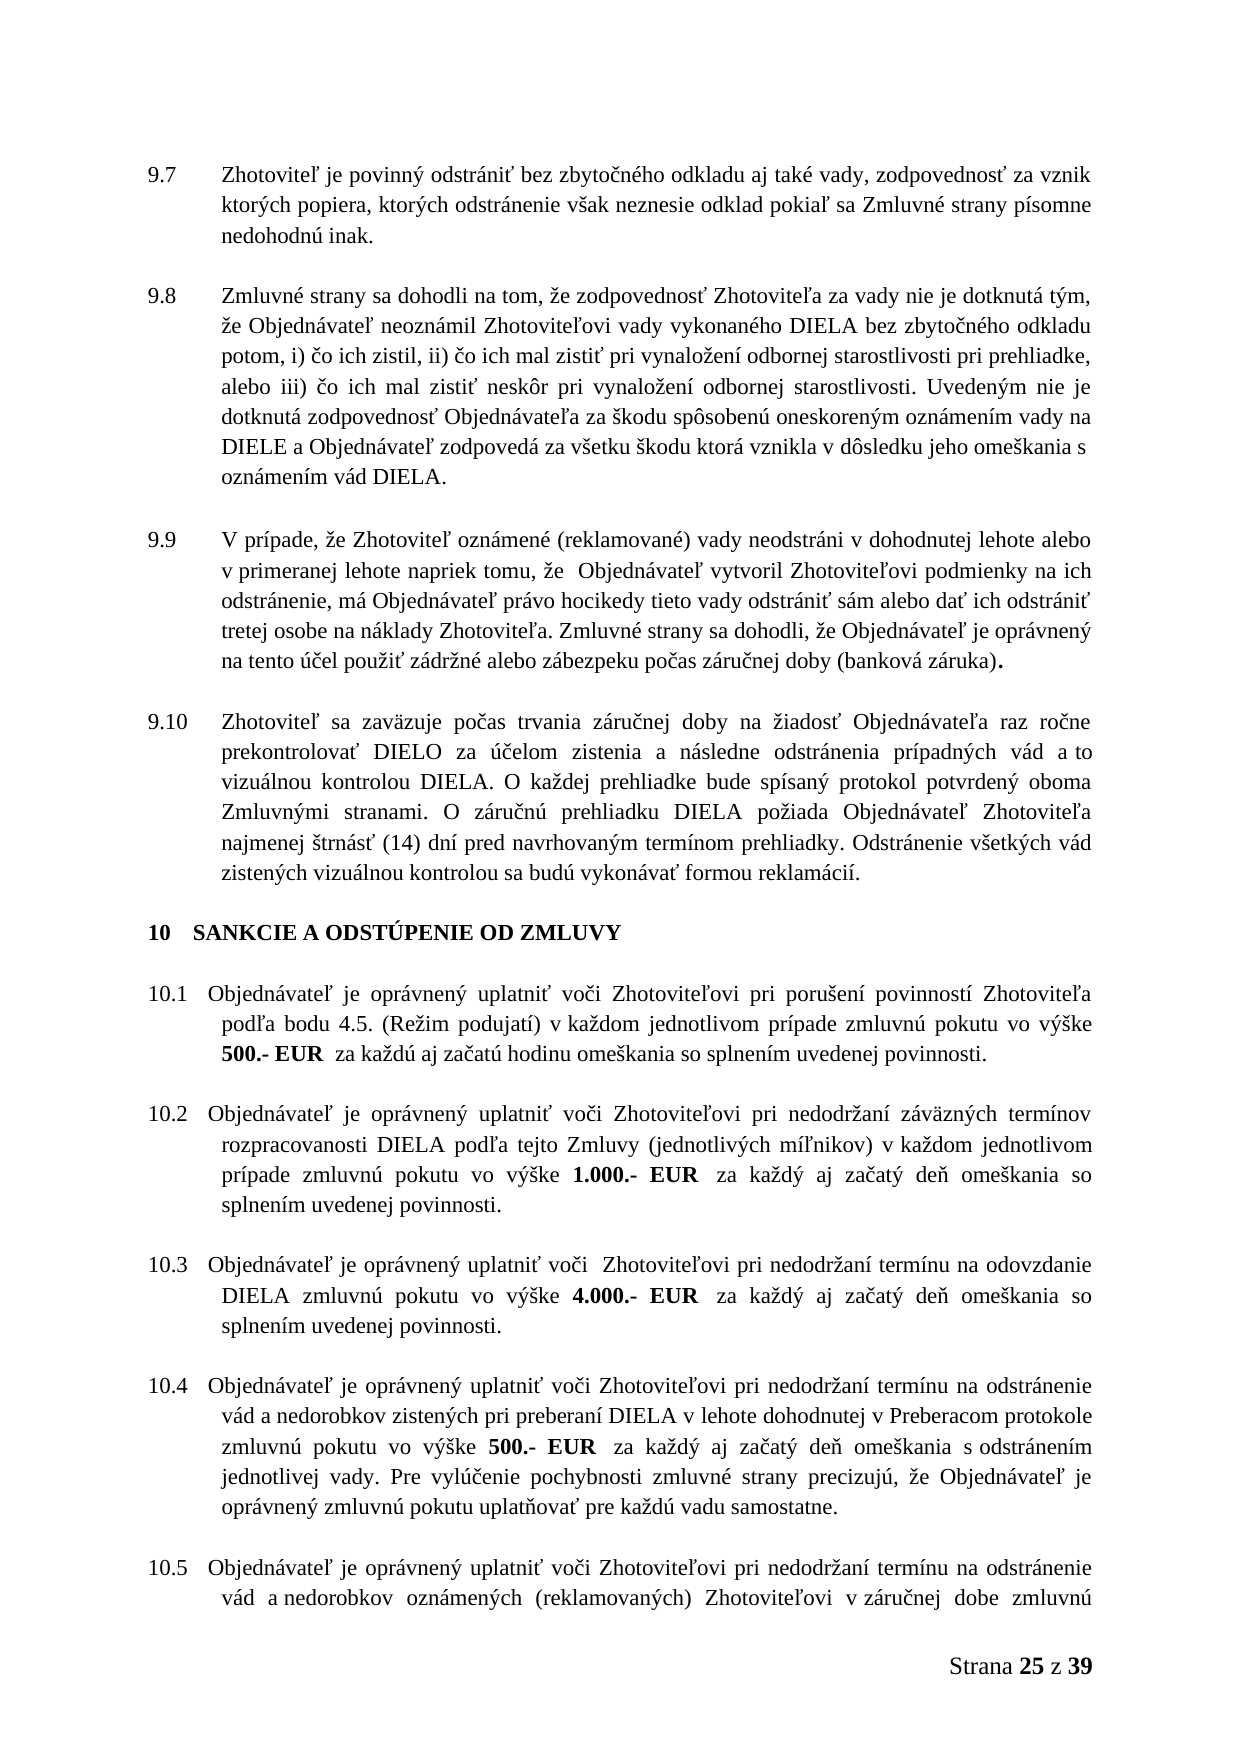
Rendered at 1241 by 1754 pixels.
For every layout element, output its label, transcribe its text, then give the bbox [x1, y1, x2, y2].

list Objednávateľ je oprávnený uplatniť voči Zhotoviteľovi pri porušení povinností Zhotoviteľa podľa bodu 4.5. (Režim podujatí) v každom jednotlivom prípade zmluvnú pokutu vo výške 500.- EUR za každú aj začatú hodinu omeškania so splnením uvedenej povinnosti. [148, 980, 1093, 1066]
list Zhotoviteľ sa zaväzuje počas trvania záručnej doby na žiadosť Objednávateľa raz ročne prekontrolovať DIELO za účelom zistenia a následne odstránenia prípadných vád a to vizuálnou kontrolou DIELA. O každej prehliadke bude spísaný protokol potvrdený oboma Zmluvnými stranami. O záručnú prehliadku DIELA požiada Objednávateľ Zhotoviteľa najmenej štrnásť (14) dní pred navrhovaným termínom prehliadky. Odstránenie všetkých vád zistených vizuálnou kontrolou sa budú vykonávať formou reklamácií. [148, 708, 1093, 885]
list V prípade, že Zhotoviteľ oznámené (reklamované) vady neodstráni v dohodnutej lehote alebo v primeranej lehote napriek tomu, že Objednávateľ vytvoril Zhotoviteľovi podmienky na ich odstránenie, má Objednávateľ právo hocikedy tieto vady odstrániť sám alebo dať ich odstrániť tretej osobe na náklady Zhotoviteľa. Zmluvné strany sa dohodli, že Objednávateľ je oprávnený na tento účel použiť zádržné alebo zábezpeku počas záručnej doby (banková záruka). [148, 527, 1093, 674]
list SANKCIE A ODSTÚPENIE OD ZMLUVY [148, 919, 1093, 946]
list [148, 1554, 1093, 1610]
list Objednávateľ je oprávnený uplatniť voči Zhotoviteľovi pri nedodržaní termínu na odstránenie vád a nedorobkov zistených pri preberaní DIELA v lehote dohodnutej v Preberacom protokole zmluvnú pokutu vo výške 500.- EUR za každý aj začatý deň omeškania s odstránením jednotlivej vady. Pre vylúčenie pochybnosti zmluvné strany precizujú, že Objednávateľ je oprávnený zmluvnú pokutu uplatňovať pre každú vadu samostatne. [148, 1372, 1093, 1519]
list Zhotoviteľ je povinný odstrániť bez zbytočného odkladu aj také vady, zodpovednosť za vznik ktorých popiera, ktorých odstránenie však neznesie odklad pokiaľ sa Zmluvné strany písomne nedohodnú inak. [148, 161, 1093, 248]
list Objednávateľ je oprávnený uplatniť voči Zhotoviteľovi pri nedodržaní záväzných termínov rozpracovanosti DIELA podľa tejto Zmluvy (jednotlivých míľnikov) v každom jednotlivom prípade zmluvnú pokutu vo výške 1.000.- EUR za každý aj začatý deň omeškania so splnením uvedenej povinnosti. [148, 1101, 1093, 1217]
list Objednávateľ je oprávnený uplatniť voči Zhotoviteľovi pri nedodržaní termínu na odovzdanie DIELA zmluvnú pokutu vo výške 4.000.- EUR za každý aj začatý deň omeškania so splnením uvedenej povinnosti. [148, 1252, 1093, 1338]
list Zmluvné strany sa dohodli na tom, že zodpovednosť Zhotoviteľa za vady nie je dotknutá tým, že Objednávateľ neoznámil Zhotoviteľovi vady vykonaného DIELA bez zbytočného odkladu potom, i) čo ich zistil, ii) čo ich mal zistiť pri vynaložení odbornej starostlivosti pri prehliadke, alebo iii) čo ich mal zistiť neskôr pri vynaložení odbornej starostlivosti. Uvedeným nie je dotknutá zodpovednosť Objednávateľa za škodu spôsobenú oneskoreným oznámením vady na DIELE a Objednávateľ zodpovedá za všetku škodu ktorá vznikla v dôsledku jeho omeškania s oznámením vád DIELA. [148, 282, 1093, 490]
